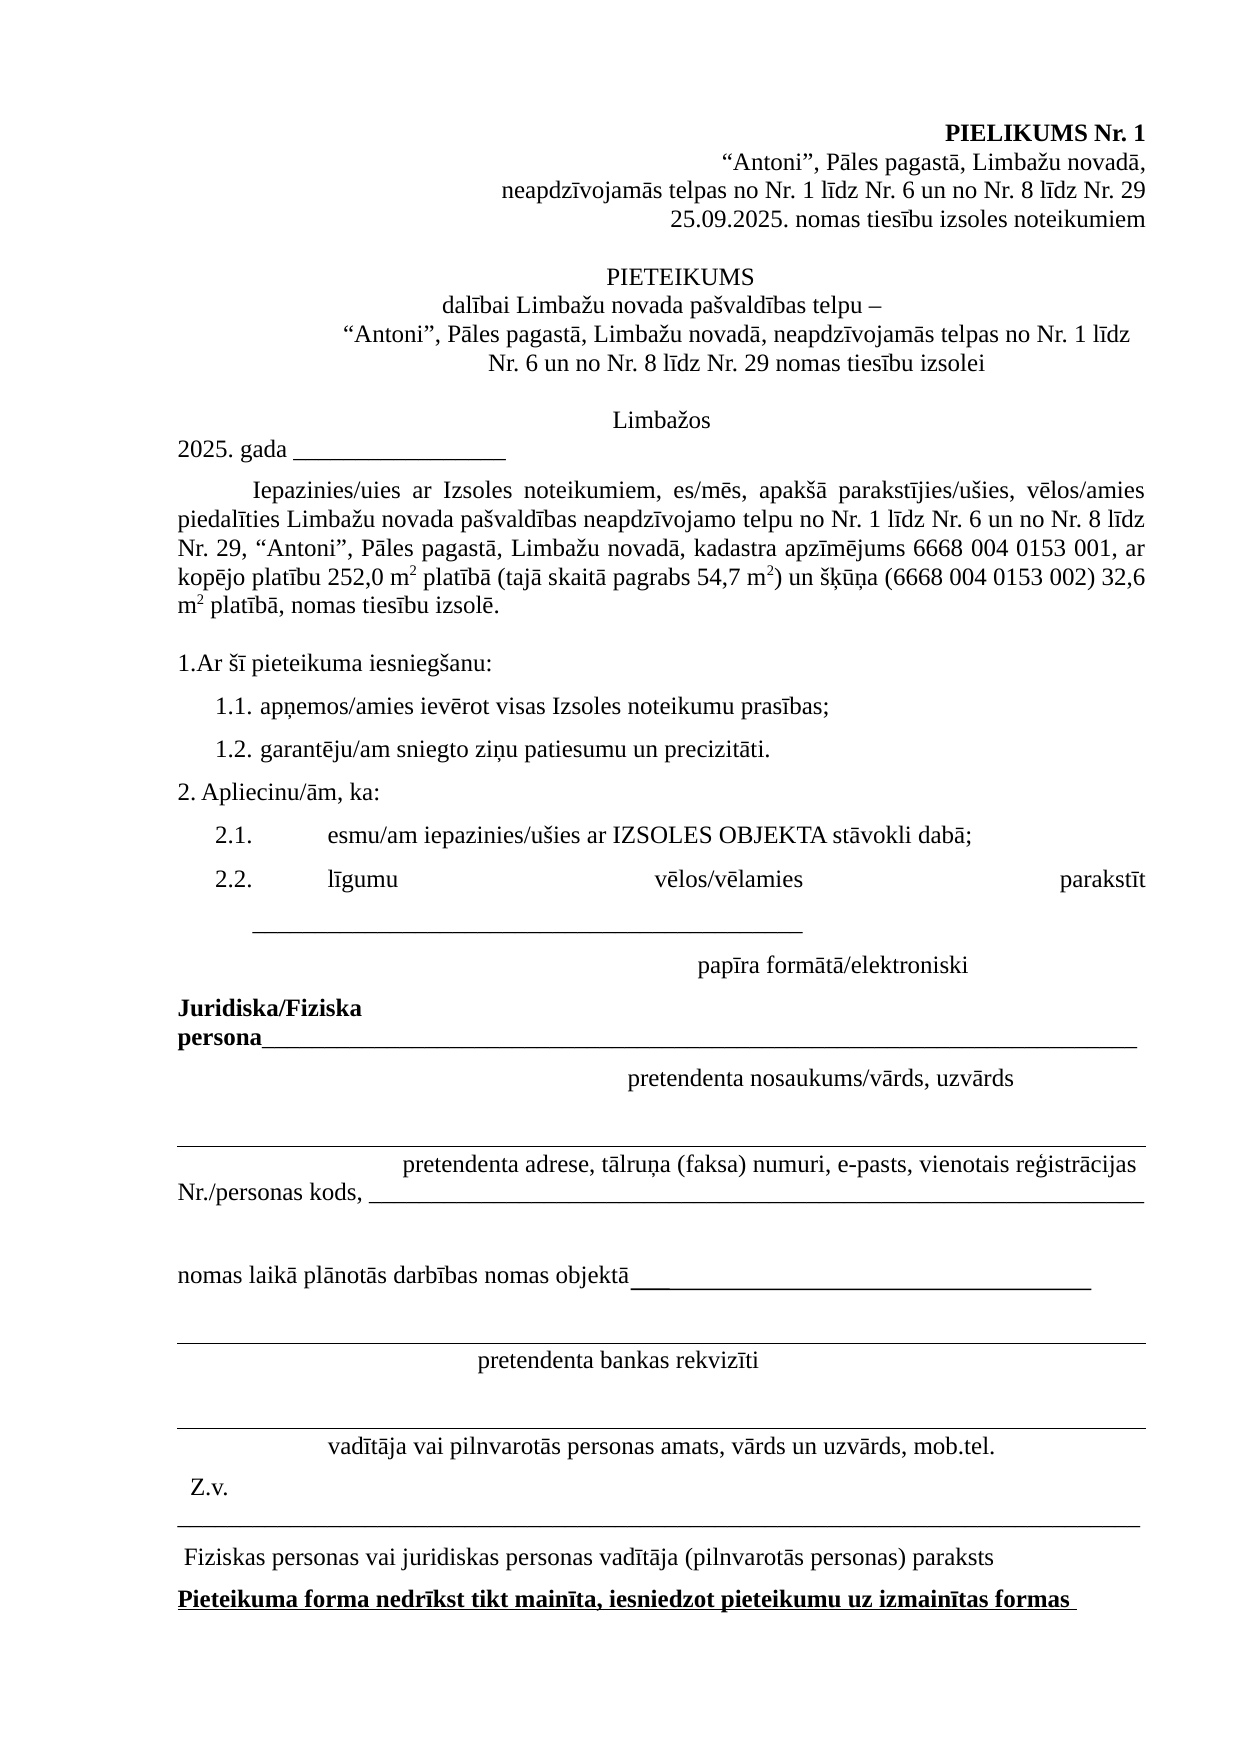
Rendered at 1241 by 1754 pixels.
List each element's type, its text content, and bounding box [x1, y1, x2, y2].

text Limbažos [177, 406, 1146, 434]
text dalībai Limbažu novada pašvaldības telpu – [177, 291, 1146, 319]
list garantēju/am sniegto ziņu patiesumu un precizitāti. [215, 734, 1146, 763]
text Juridiska/Fiziska persona______________________________________________________________________ [177, 993, 1146, 1051]
text 2025. gada _________________ [177, 434, 1146, 463]
text Iepazinies/uies ar Izsoles noteikumiem, es/mēs, apakšā parakstījies/ušies, vēlos/amies piedalīties Limbažu novada pašvaldības neapdzīvojamo telpu no Nr. 1 līdz Nr. 6 un no Nr. 8 līdz Nr. 29, “Antoni”, Pāles pagastā, Limbažu novadā, kadastra apzīmējums 6668 004 0153 001, ar kopējo platību 252,0 m2 platībā (tajā skaitā pagrabs 54,7 m2) un šķūņa (6668 004 0153 002) 32,6 m2 platībā, nomas tiesību izsolē. [177, 476, 1146, 619]
text PIELIKUMS Nr. 1 [177, 118, 1146, 147]
list līgumu vēlos/vēlamies parakstīt ____________________________________________ [215, 864, 1146, 936]
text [177, 1584, 1146, 1612]
text papīra formātā/elektroniski [260, 950, 1146, 979]
list apņemos/amies ievērot visas Izsoles noteikumu prasības; [215, 691, 1146, 720]
text pretendenta adrese, tālruņa (faksa) numuri, e-pasts, vienotais reģistrācijas Nr./personas kods, ______________________________________________________________ [177, 1147, 1146, 1206]
text pretendenta bankas rekvizīti [177, 1344, 1146, 1374]
list esmu/am iepazinies/ušies ar IZSOLES OBJEKTA stāvokli dabā; [215, 821, 1146, 849]
text “Antoni”, Pāles pagastā, Limbažu novadā, neapdzīvojamās telpas no Nr. 1 līdz Nr. 6 un no Nr. 8 līdz Nr. 29 nomas tiesību izsolei [327, 319, 1146, 377]
text pretendenta nosaukums/vārds, uzvārds [177, 1063, 1146, 1092]
text vadītāja vai pilnvarotās personas amats, vārds un uzvārds, mob.tel. [177, 1429, 1146, 1460]
text “Antoni”, Pāles pagastā, Limbažu novadā, [177, 147, 1146, 176]
text 2. Apliecinu/ām, ka: [177, 777, 1146, 806]
text Fiziskas personas vai juridiskas personas vadītāja (pilnvarotās personas) paraksts [177, 1542, 1146, 1571]
text pieteikums [215, 262, 1146, 291]
text Z.v. _____________________________________________________________________________ [177, 1472, 1146, 1530]
text 1.Ar šī pieteikuma iesniegšanu: [177, 648, 1146, 677]
text nomas laikā plānotās darbības nomas objektā [177, 1260, 1146, 1289]
text neapdzīvojamās telpas no Nr. 1 līdz Nr. 6 un no Nr. 8 līdz Nr. 29 [177, 176, 1146, 204]
text 25.09.2025. nomas tiesību izsoles noteikumiem [177, 204, 1146, 233]
